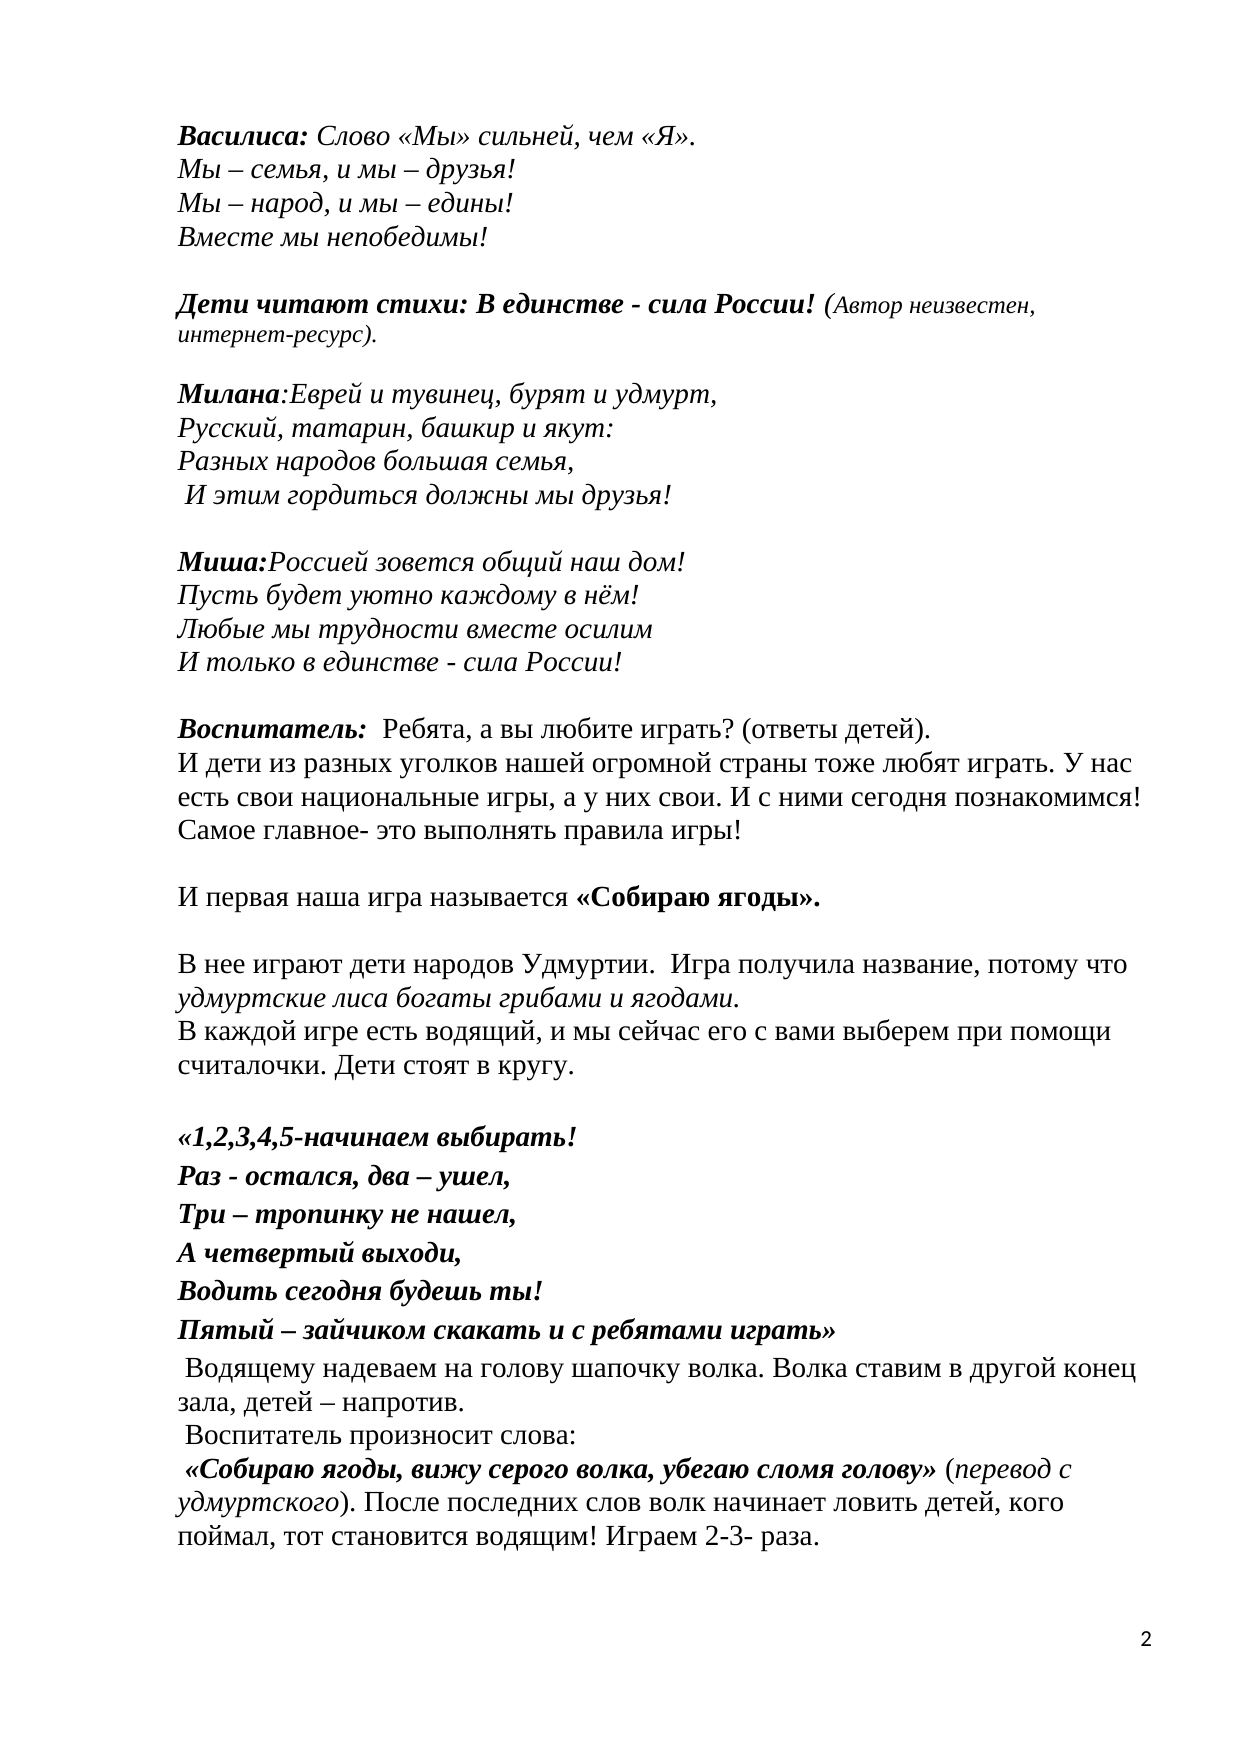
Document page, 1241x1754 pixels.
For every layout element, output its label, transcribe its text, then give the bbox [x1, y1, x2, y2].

text И дети из разных уголков нашей огромной страны тоже любят играть. У нас есть свои национальные игры, а у них свои. И с ними сегодня познакомимся! Самое главное- это выполнять правила игры! [177, 745, 1152, 846]
text Вместе мы непобедимы! [177, 219, 1152, 252]
text Любые мы трудности вместе осилим [177, 611, 1152, 644]
text Дети читают стихи: В единстве - сила России! (Автор неизвестен, интернет-ресурс). [177, 286, 1152, 348]
text Воспитатель: Ребята, а вы любите играть? (ответы детей). [177, 712, 1152, 745]
text А четвертый выходи, [177, 1235, 1152, 1268]
text «Собираю ягоды, вижу серого волка, убегаю сломя голову» (перевод с удмуртского). После последних слов волк начинает ловить детей, кого поймал, тот становится водящим! Играем 2-3- раза. [177, 1451, 1152, 1552]
text Пусть будет уютно каждому в нём! [177, 577, 1152, 611]
text Раз - остался, два – ушел, [177, 1158, 1152, 1191]
text Василиса: Слово «Мы» сильней, чем «Я». [177, 118, 1152, 152]
text Воспитатель произносит слова: [177, 1417, 1152, 1451]
text «1,2,3,4,5-начинаем выбирать! [177, 1119, 1152, 1153]
text И только в единстве - сила России! [177, 644, 1152, 678]
text В каждой игре есть водящий, и мы сейчас его с вами выберем при помощи считалочки. Дети стоят в кругу. [177, 1013, 1152, 1081]
text Разных народов большая семья, [177, 443, 1152, 477]
text Пятый – зайчиком скакать и с ребятами играть» [177, 1312, 1152, 1345]
text Миша:Россией зовется общий наш дом! [177, 544, 1152, 577]
text Мы – народ, и мы – едины! [177, 185, 1152, 219]
text Русский, татарин, башкир и якут: [177, 410, 1152, 443]
text И первая наша игра называется «Собираю ягоды». [177, 879, 1152, 913]
text Три – тропинку не нашел, [177, 1196, 1152, 1230]
text Милана:Еврей и тувинец, бурят и удмурт, [177, 376, 1152, 410]
text Водящему надеваем на голову шапочку волка. Волка ставим в другой конец зала, детей – напротив. [177, 1350, 1152, 1417]
text В нее играют дети народов Удмуртии. Игра получила название, потому что удмуртские лиса богаты грибами и ягодами. [177, 946, 1152, 1013]
text И этим гордиться должны мы друзья! [177, 477, 1152, 510]
text Мы – семья, и мы – друзья! [177, 152, 1152, 185]
text Водить сегодня будешь ты! [177, 1273, 1152, 1307]
